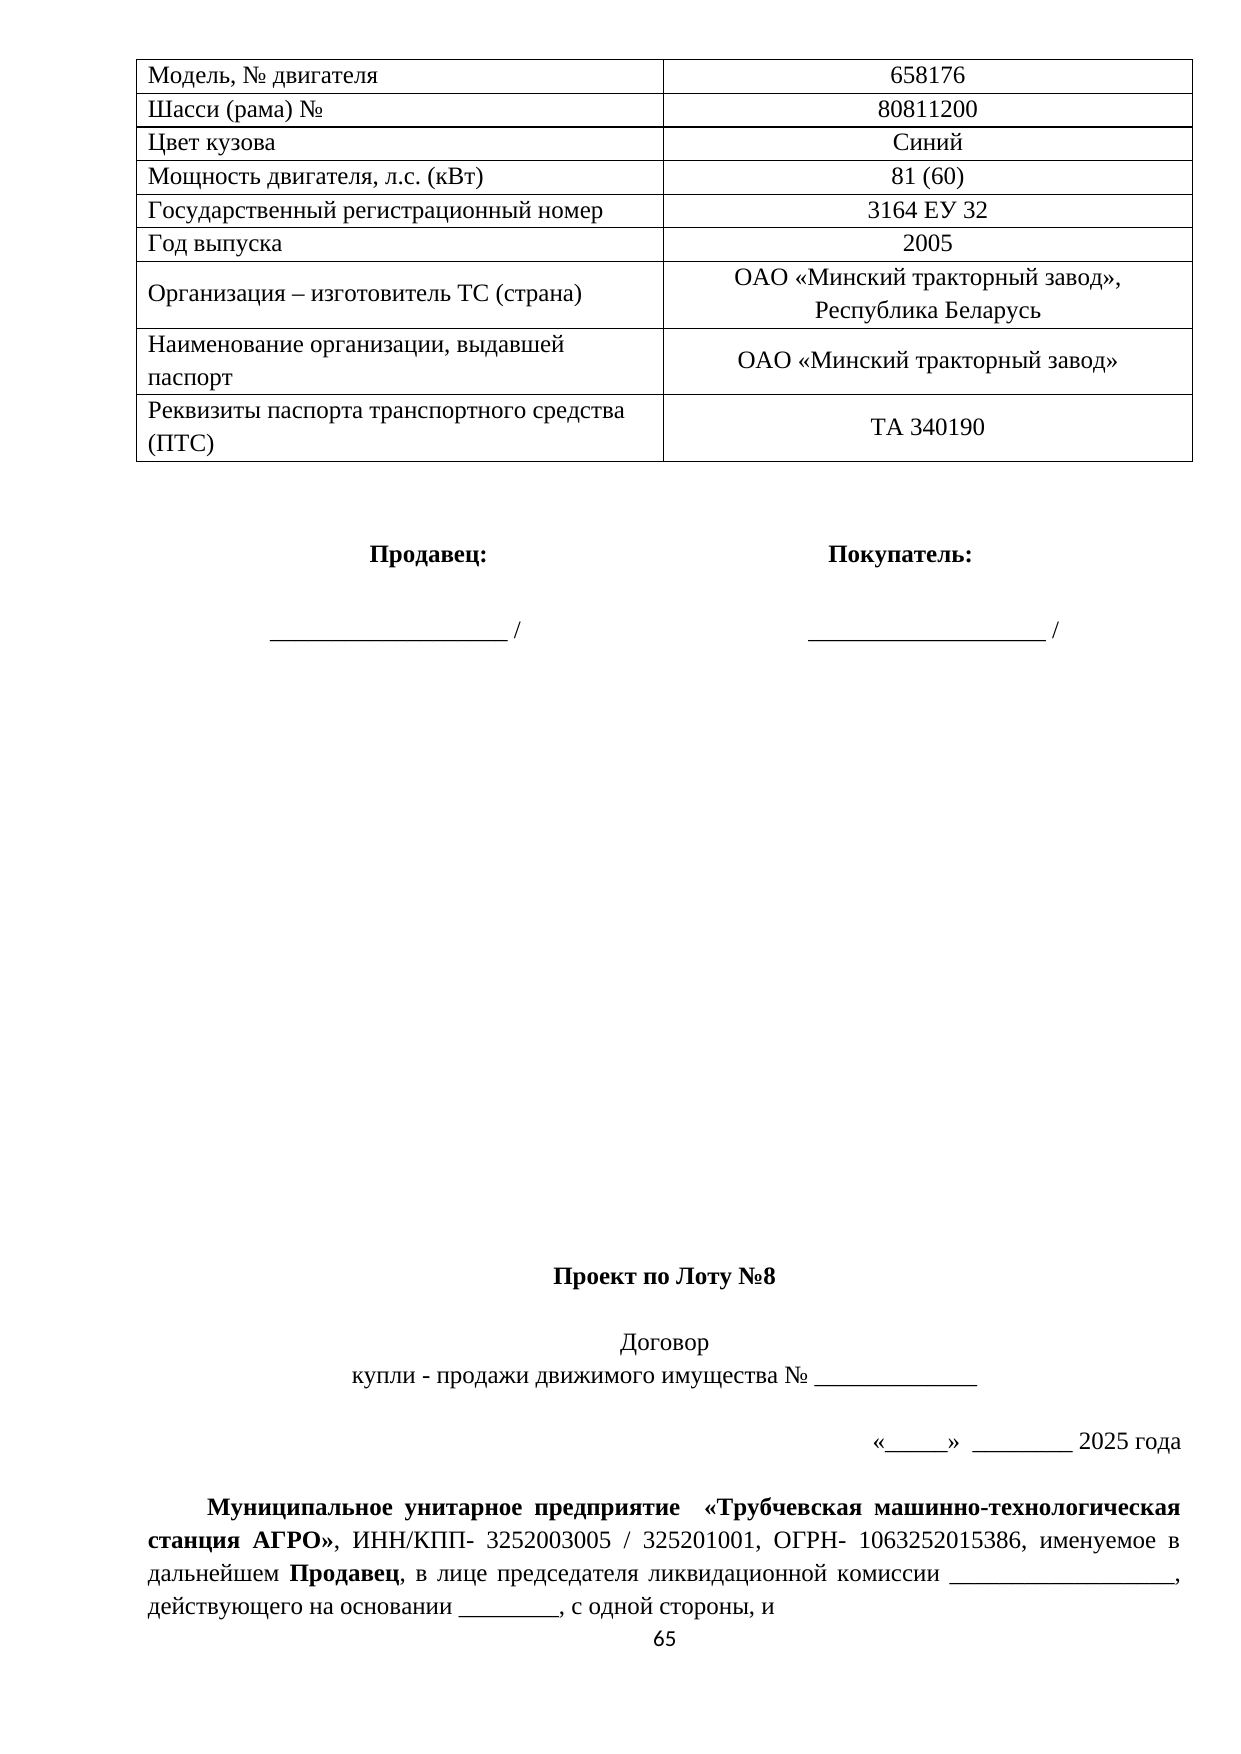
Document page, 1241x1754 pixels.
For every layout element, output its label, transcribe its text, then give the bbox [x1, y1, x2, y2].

table_cell Цвет кузова [137, 128, 663, 160]
table_cell Синий [664, 128, 1192, 160]
table_cell Наименование организации, выдавшей паспорт [137, 329, 663, 394]
table_cell Организация – изготовитель ТС (страна) [137, 262, 663, 328]
text Договор [148, 1327, 1181, 1356]
table_cell 81 (60) [664, 161, 1192, 194]
table_cell ТА 340190 [664, 395, 1192, 461]
table_cell Шасси (рама) № [137, 94, 663, 126]
table_header Продавец: [193, 528, 664, 582]
table_cell 80811200 [664, 94, 1192, 126]
text «_____» ________ 2025 года [148, 1426, 1181, 1454]
text купли - продажи движимого имущества № _____________ [148, 1360, 1181, 1388]
text Проект по Лоту №8 [148, 1261, 1181, 1289]
table_header Покупатель: [664, 528, 1136, 582]
table_cell Модель, № двигателя [137, 60, 663, 93]
table_cell ОАО «Минский тракторный завод», Республика Беларусь [664, 262, 1192, 328]
table_cell Мощность двигателя, л.с. (кВт) [137, 161, 663, 194]
table_cell 658176 [664, 60, 1192, 93]
table_cell 3164 ЕУ 32 [664, 195, 1192, 227]
table_cell Год выпуска [137, 228, 663, 261]
table_cell ОАО «Минский тракторный завод» [664, 329, 1192, 394]
text Муниципальное унитарное предприятие «Трубчевская машинно-технологическая станция АГРО», ИНН/КПП- 3252003005 / 325201001, ОГРН- 1063252015386, именуемое в дальнейшем Продавец, в лице председателя ликвидационной комиссии __________________, действующего на основании ________, с одной стороны, и [148, 1492, 1181, 1620]
table_cell Реквизиты паспорта транспортного средства (ПТС) [137, 395, 663, 461]
text ___________________ / ___________________ / [148, 615, 1181, 644]
table_cell Государственный регистрационный номер [137, 195, 663, 227]
table_cell 2005 [664, 228, 1192, 261]
